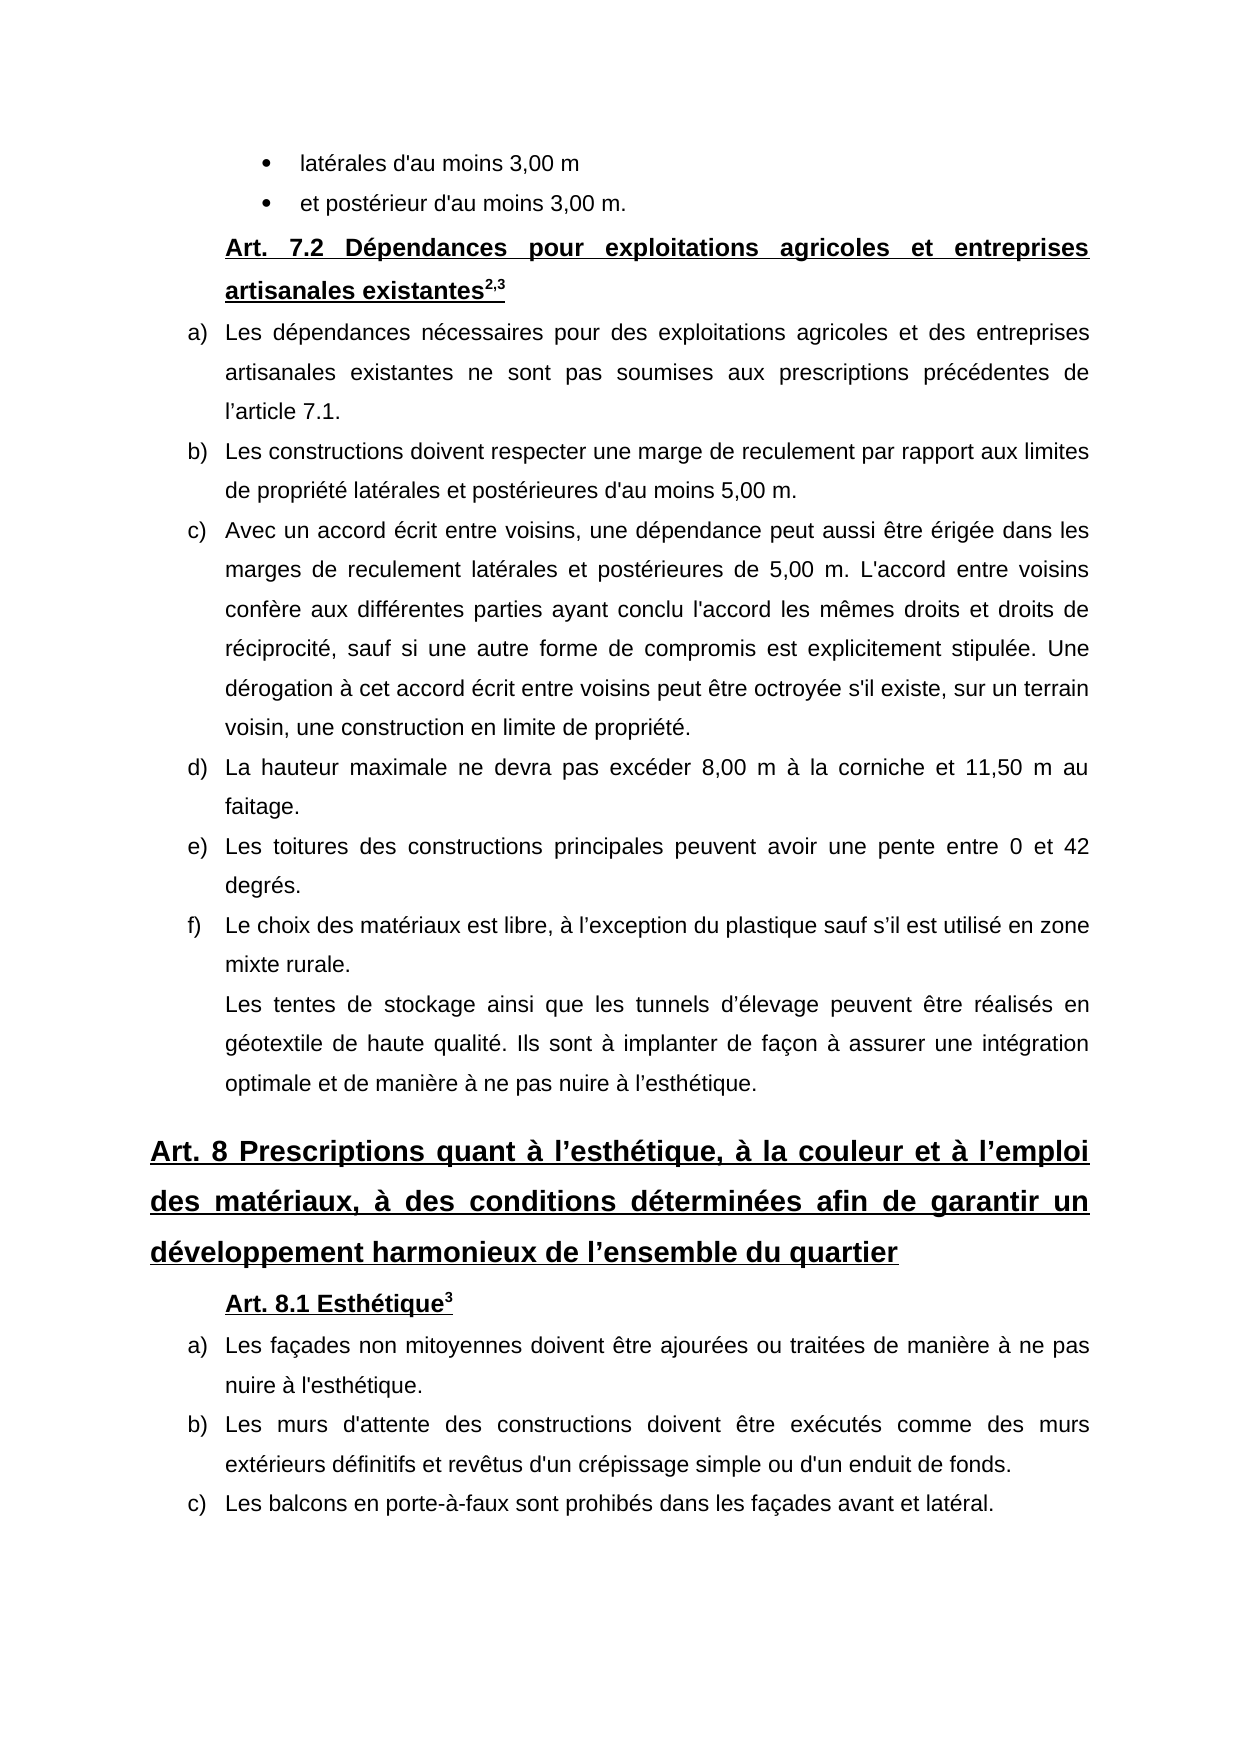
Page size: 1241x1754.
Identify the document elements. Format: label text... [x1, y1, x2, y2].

subtitle Art. 8 Prescriptions quant à l’esthétique, à la couleur et à l’emploi des matériaux, à des conditions déterminées afin de garantir un développement harmonieux de l’ensemble du quartier [150, 1165, 1090, 1213]
subtitle Art. 8.1 Esthétique3 [225, 1289, 1090, 1318]
subtitle Art. 7.2 Dépendances pour exploitations agricoles et entreprises artisanales existantes2,3 [225, 259, 1090, 305]
list Les dépendances nécessaires pour des exploitations agricoles et des entreprises artisanales existantes ne sont pas soumises aux prescriptions précédentes de l’article 7.1. [187, 319, 1090, 425]
list Les murs d'attente des constructions doivent être exécutés comme des murs extérieurs définitifs et revêtus d'un crépissage simple ou d'un enduit de fonds. [187, 1411, 1090, 1477]
list Les balcons en porte-à-faux sont prohibés dans les façades avant et latéral. [187, 1490, 1090, 1516]
list La hauteur maximale ne devra pas excéder 8,00 m à la corniche et 11,50 m au faitage. [187, 754, 1090, 819]
list Les façades non mitoyennes doivent être ajourées ou traitées de manière à ne pas nuire à l'esthétique. [187, 1332, 1090, 1398]
subtitle Art. 8 Prescriptions quant à l’esthétique, à la couleur et à l’emploi des matériaux, à des conditions déterminées afin de garantir un développement harmonieux de l’ensemble du quartier [150, 1215, 1090, 1268]
subtitle Art. 7.2 Dépendances pour exploitations agricoles et entreprises artisanales existantes2,3 [225, 233, 1090, 258]
list et postérieur d'au moins 3,00 m. [262, 189, 1090, 216]
list Le choix des matériaux est libre, à l’exception du plastique sauf s’il est utilisé en zone mixte rurale. [187, 912, 1090, 977]
list Avec un accord écrit entre voisins, une dépendance peut aussi être érigée dans les marges de reculement latérales et postérieures de 5,00 m. L'accord entre voisins confère aux différentes parties ayant conclu l'accord les mêmes droits et droits de réciprocité, sauf si une autre forme de compromis est explicitement stipulée. Une dérogation à cet accord écrit entre voisins peut être octroyée s'il existe, sur un terrain voisin, une construction en limite de propriété. [187, 517, 1090, 741]
list latérales d'au moins 3,00 m [262, 150, 1090, 176]
text Les tentes de stockage ainsi que les tunnels d’élevage peuvent être réalisés en géotextile de haute qualité. Ils sont à implanter de façon à assurer une intégration optimale et de manière à ne pas nuire à l’esthétique. [225, 991, 1090, 1096]
subtitle Art. 8 Prescriptions quant à l’esthétique, à la couleur et à l’emploi des matériaux, à des conditions déterminées afin de garantir un développement harmonieux de l’ensemble du quartier [150, 1134, 1090, 1163]
list Les constructions doivent respecter une marge de reculement par rapport aux limites de propriété latérales et postérieures d'au moins 5,00 m. [187, 438, 1090, 504]
list Les toitures des constructions principales peuvent avoir une pente entre 0 et 42 degrés. [187, 833, 1090, 898]
